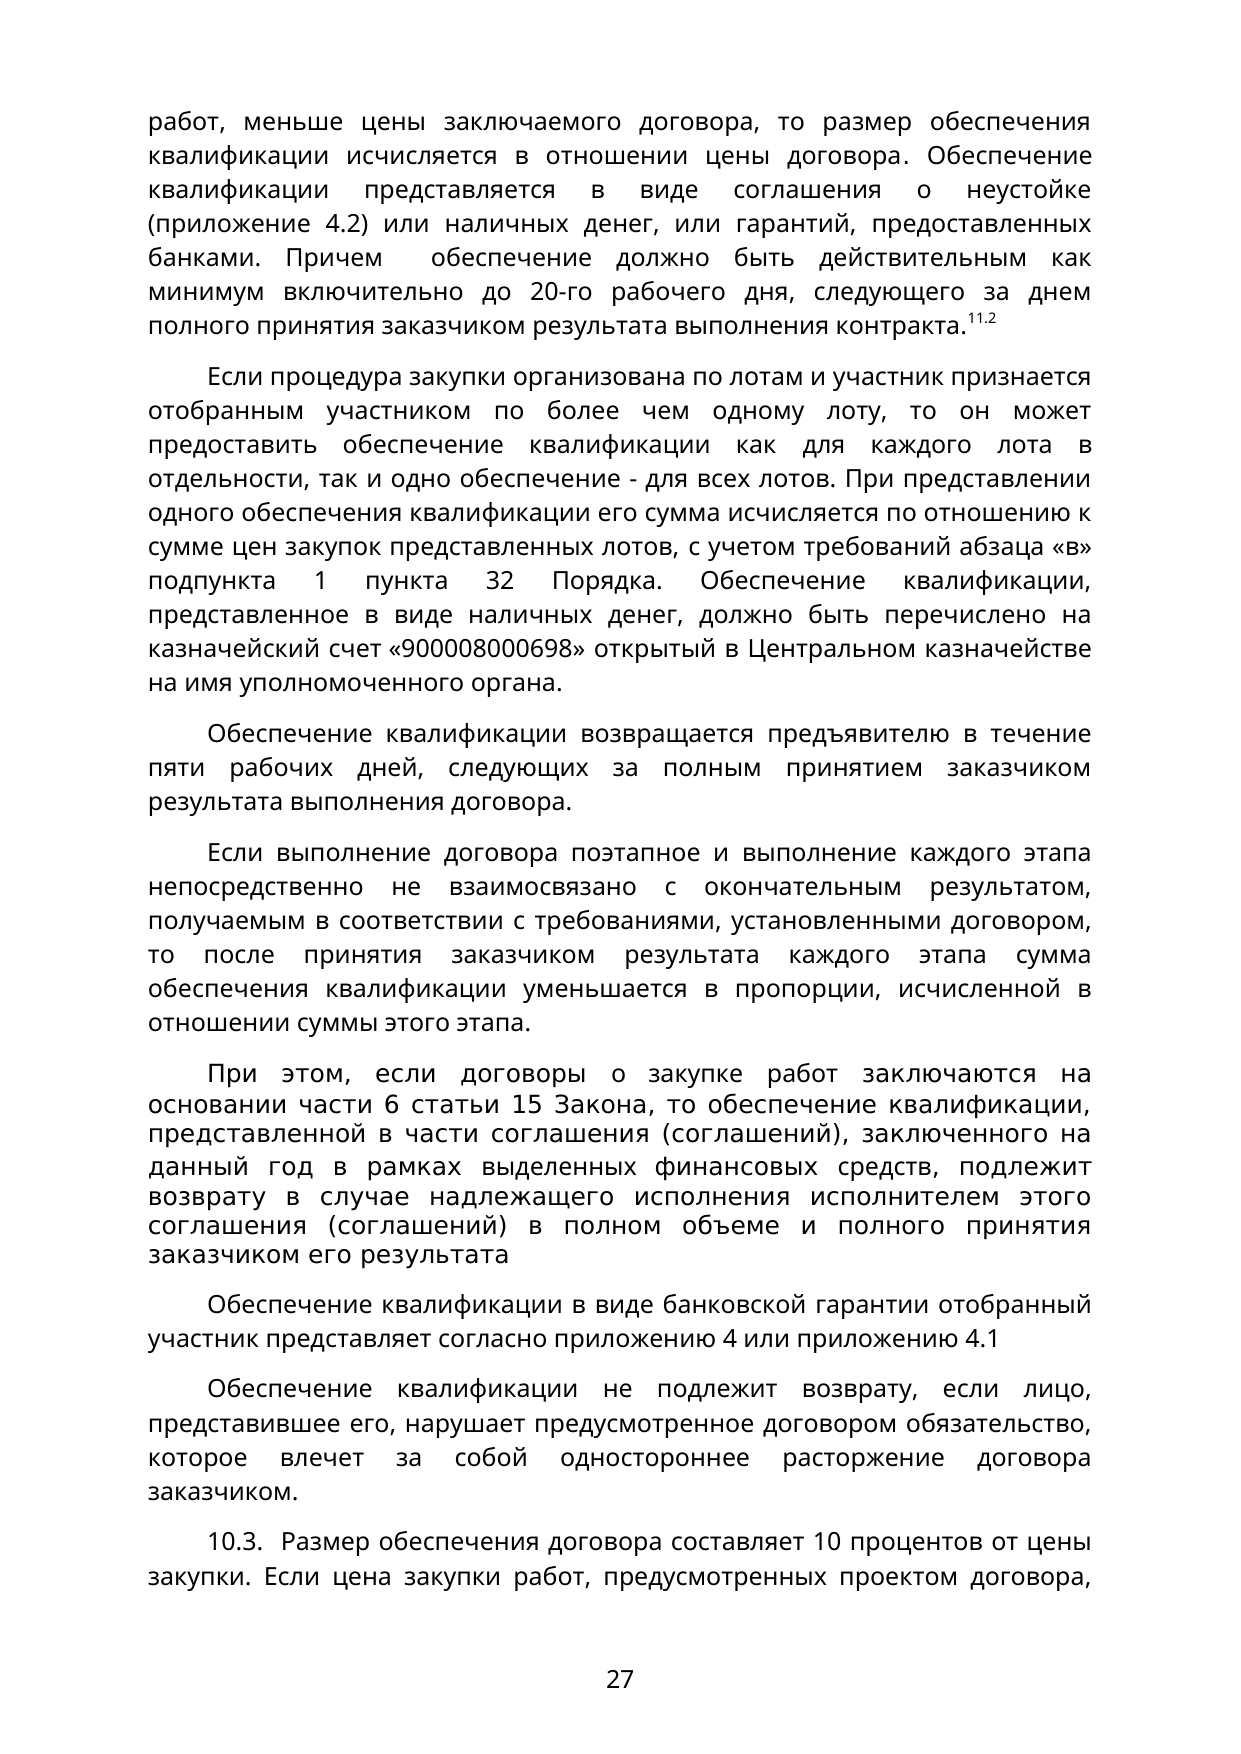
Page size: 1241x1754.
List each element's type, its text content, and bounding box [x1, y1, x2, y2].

text Обеспечение квалификации в виде банковской гарантии отобранный участник представляет согласно приложению 4 или приложению 4.1 [148, 1286, 1092, 1354]
text При этом, если договоры о закупке работ заключаются на основании части 6 статьи 15 Закона, то обеспечение квалификации, представленной в части соглашения (соглашений), заключенного на данный год в рамках выделенных финансовых средств, подлежит возврату в случае надлежащего исполнения исполнителем этого соглашения (соглашений) в полном объеме и полного принятия заказчиком его результата [148, 1056, 1092, 1270]
text Обеспечение квалификации не подлежит возврату, если лицо, представившее его, нарушает предусмотренное договором обязательство, которое влечет за собой одностороннее расторжение договора заказчиком. [148, 1371, 1092, 1507]
text Если выполнение договора поэтапное и выполнение каждого этапа непосредственно не взаимосвязано с окончательным результатом, получаемым в соответствии с требованиями, установленными договором, то после принятия заказчиком результата каждого этапа сумма обеспечения квалификации уменьшается в пропорции, исчисленной в отношении суммы этого этапа. [148, 835, 1092, 1039]
text Обеспечение квалификации возвращается предъявителю в течение пяти рабочих дней, следующих за полным принятием заказчиком результата выполнения договора. [148, 716, 1092, 818]
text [148, 103, 1092, 342]
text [148, 1524, 1092, 1592]
text Если процедура закупки организована по лотам и участник признается отобранным участником по более чем одному лоту, то он может предоставить обеспечение квалификации как для каждого лота в отдельности, так и одно обеспечение - для всех лотов. При представлении одного обеспечения квалификации его сумма исчисляется по отношению к сумме цен закупок представленных лотов, с учетом требований абзаца «в» подпункта 1 пункта 32 Порядка. Обеспечение квалификации, представленное в виде наличных денег, должно быть перечислено на казначейский счет «900008000698» открытый в Центральном казначействе на имя уполномоченного органа. [148, 358, 1092, 699]
